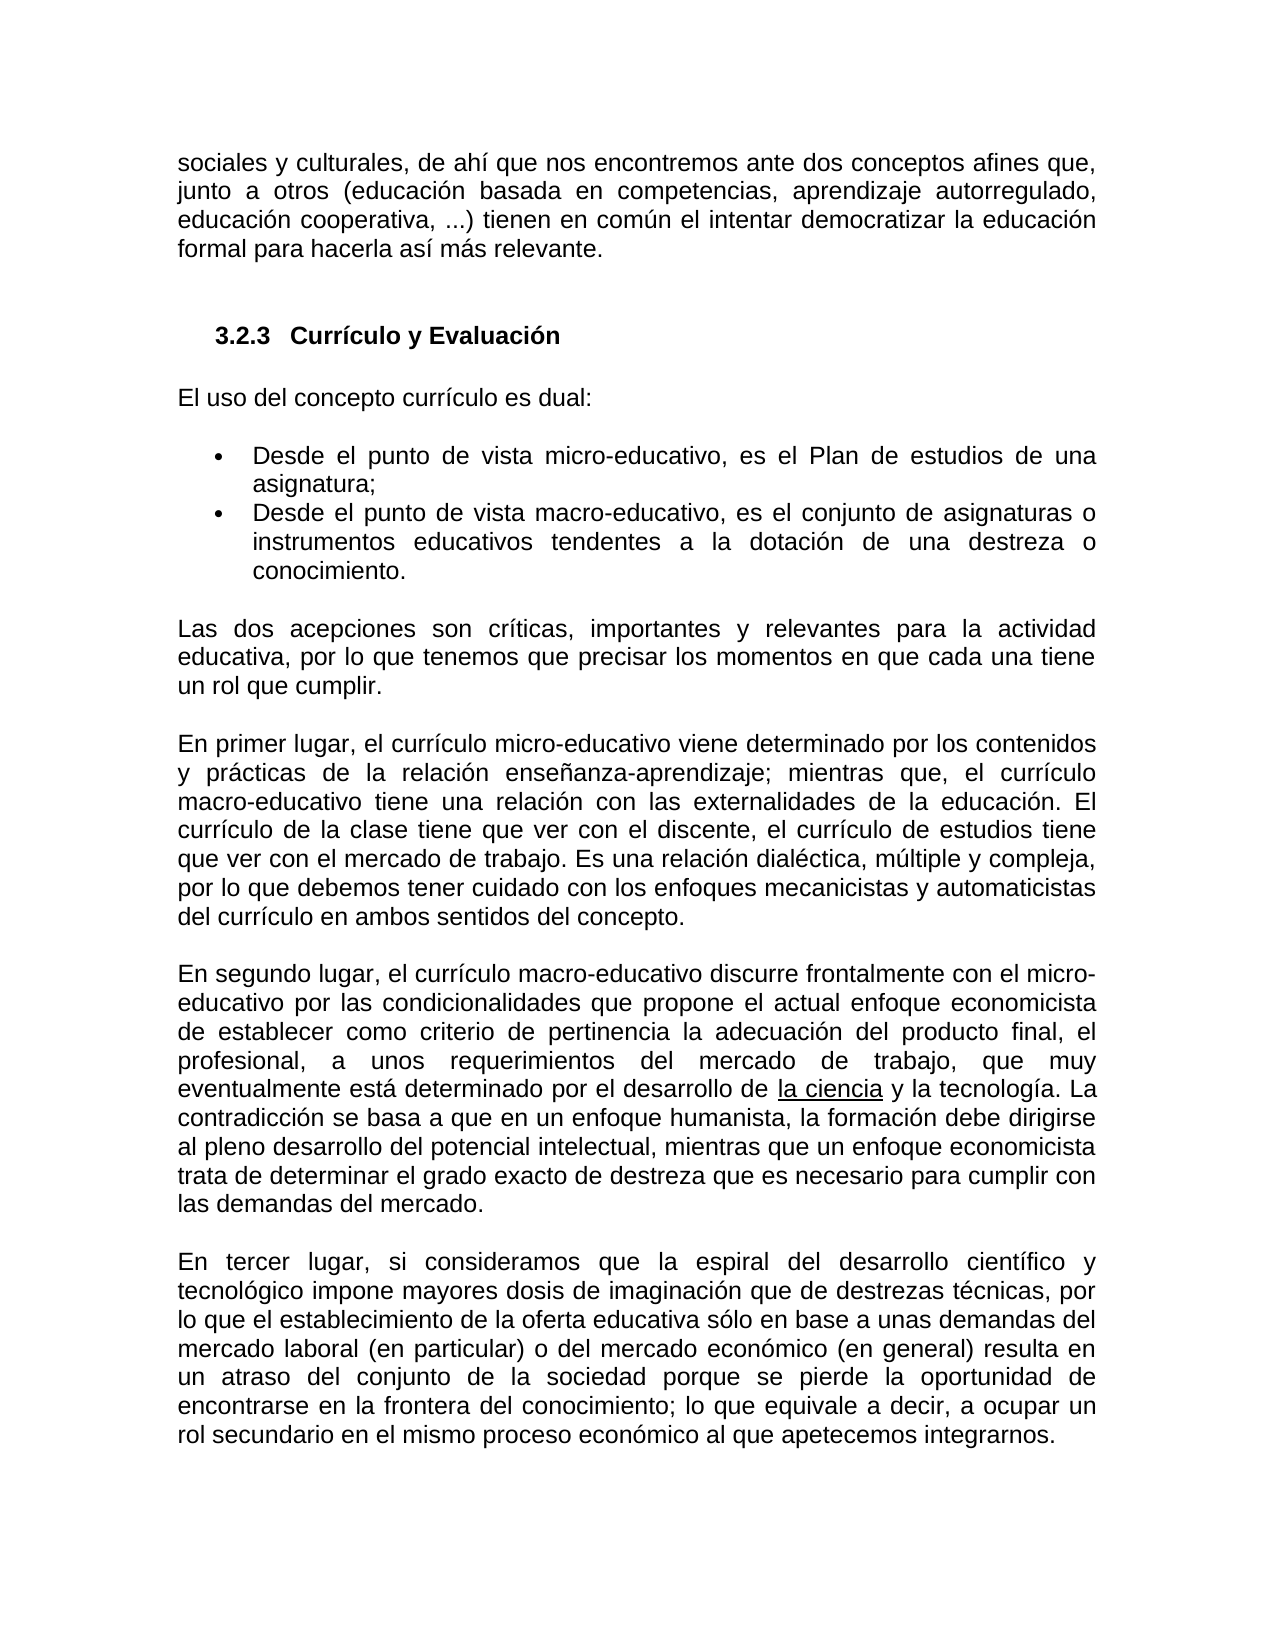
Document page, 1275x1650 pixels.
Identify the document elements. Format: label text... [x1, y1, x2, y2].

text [177, 148, 1098, 263]
subtitle Currículo y Evaluación [215, 321, 1098, 349]
list Desde el punto de vista micro-educativo, es el Plan de estudios de una asignatura; [215, 441, 1098, 498]
list Desde el punto de vista macro-educativo, es el conjunto de asignaturas o instrumentos educativos tendentes a la dotación de una destreza o conocimiento. [215, 498, 1098, 584]
text En tercer lugar, si consideramos que la espiral del desarrollo científico y tecnológico impone mayores dosis de imaginación que de destrezas técnicas, por lo que el establecimiento de la oferta educativa sólo en base a unas demandas del mercado laboral (en particular) o del mercado económico (en general) resulta en un atraso del conjunto de la sociedad porque se pierde la oportunidad de encontrarse en la frontera del conocimiento; lo que equivale a decir, a ocupar un rol secundario en el mismo proceso económico al que apetecemos integrarnos. [177, 1247, 1098, 1449]
text Las dos acepciones son críticas, importantes y relevantes para la actividad educativa, por lo que tenemos que precisar los momentos en que cada una tiene un rol que cumplir. [177, 614, 1098, 700]
text En primer lugar, el currículo micro-educativo viene determinado por los contenidos y prácticas de la relación enseñanza-aprendizaje; mientras que, el currículo macro-educativo tiene una relación con las externalidades de la educación. El currículo de la clase tiene que ver con el discente, el currículo de estudios tiene que ver con el mercado de trabajo. Es una relación dialéctica, múltiple y compleja, por lo que debemos tener cuidado con los enfoques mecanicistas y automaticistas del currículo en ambos sentidos del concepto. [177, 729, 1098, 930]
text El uso del concepto currículo es dual: [177, 383, 1098, 412]
text En segundo lugar, el currículo macro-educativo discurre frontalmente con el micro-educativo por las condicionalidades que propone el actual enfoque economicista de establecer como criterio de pertinencia la adecuación del producto final, el profesional, a unos requerimientos del mercado de trabajo, que muy eventualmente está determinado por el desarrollo de la ciencia y la tecnología. La contradicción se basa a que en un enfoque humanista, la formación debe dirigirse al pleno desarrollo del potencial intelectual, mientras que un enfoque economicista trata de determinar el grado exacto de destreza que es necesario para cumplir con las demandas del mercado. [177, 959, 1098, 1218]
